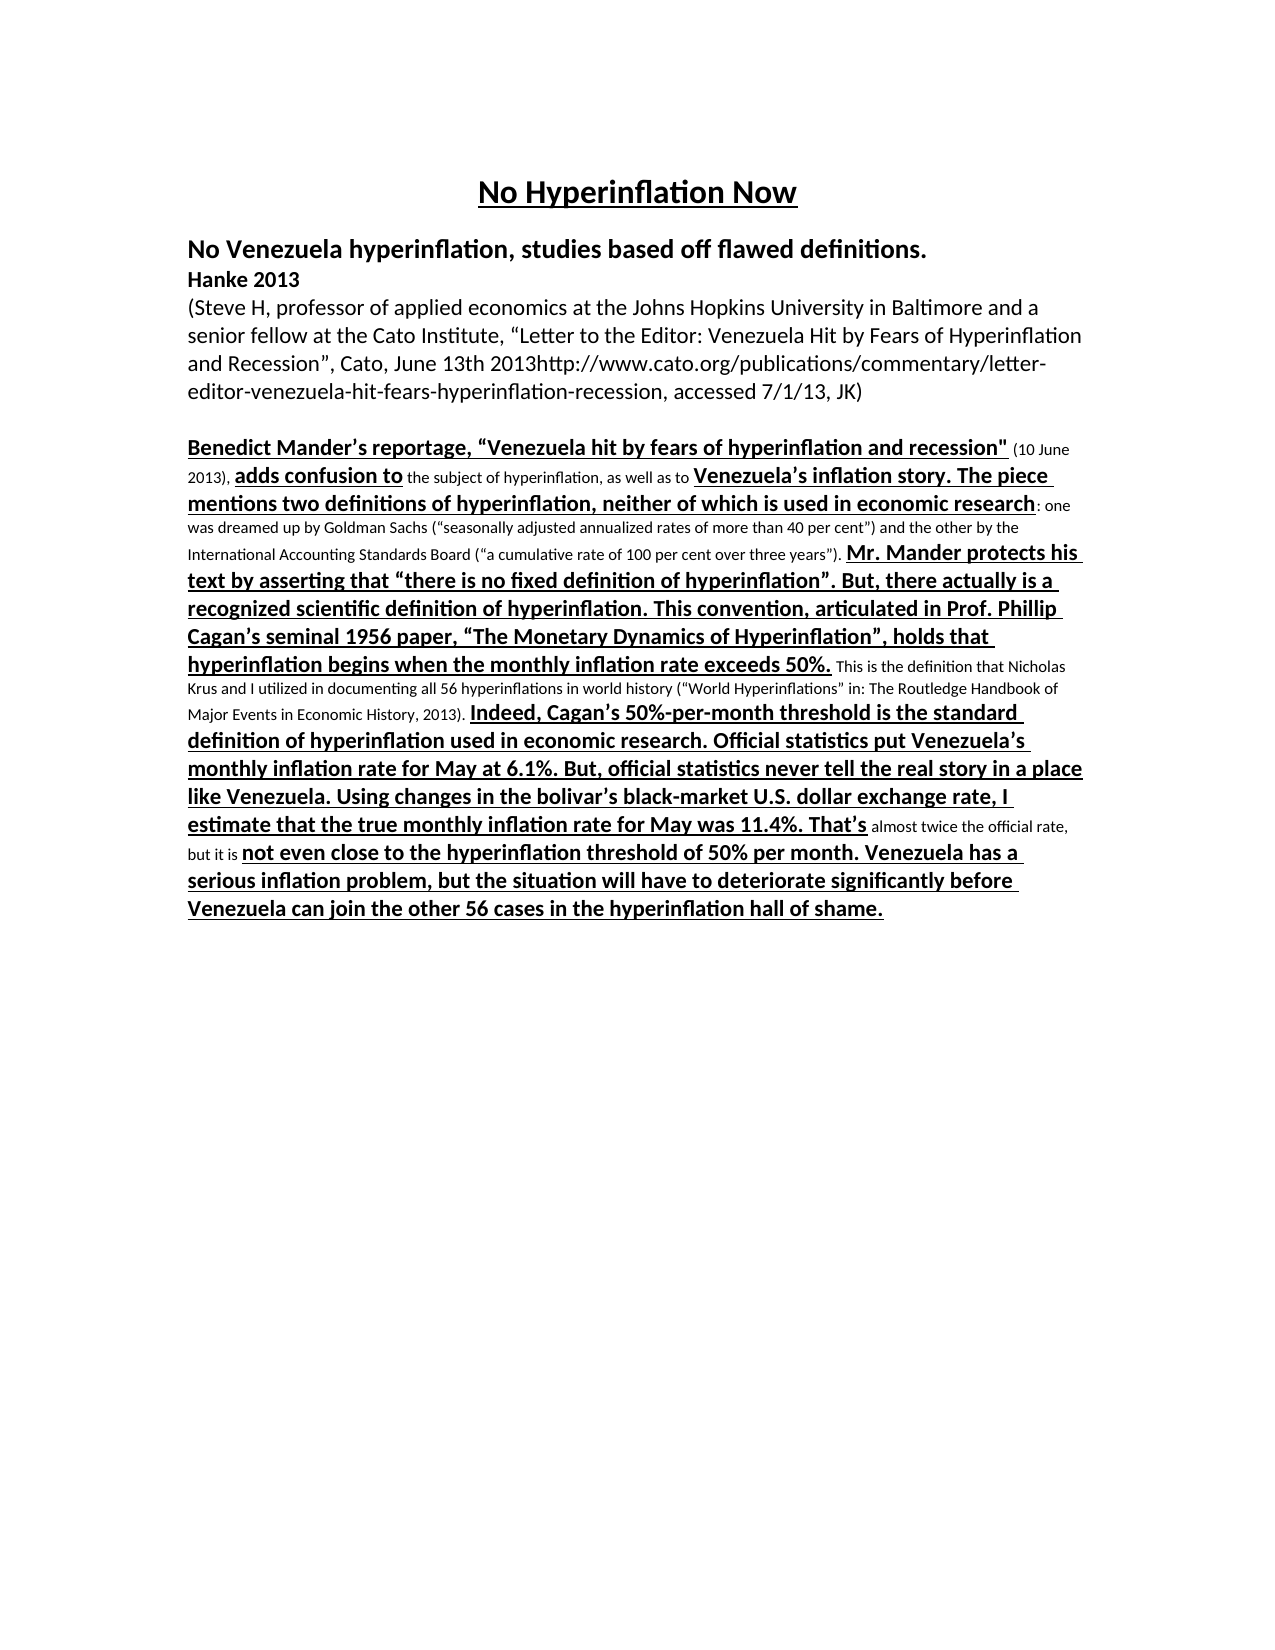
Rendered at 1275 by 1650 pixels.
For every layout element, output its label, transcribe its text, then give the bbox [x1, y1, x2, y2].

text (Steve H, professor of applied economics at the Johns Hopkins University in Baltimore and a senior fellow at the Cato Institute, “Letter to the Editor: Venezuela Hit by Fears of Hyperinflation and Recession”, Cato, June 13th 2013http://www.cato.org/publications/commentary/letter-editor-venezuela-hit-fears-hyperinflation-recession, accessed 7/1/13, JK) [187, 293, 1087, 406]
text Hanke 2013 [187, 265, 1087, 293]
subtitle No Venezuela hyperinflation, studies based off flawed definitions. [187, 232, 1087, 265]
subtitle No Hyperinflation Now [187, 171, 1087, 212]
text Benedict Mander’s reportage, “Venezuela hit by fears of hyperinflation and recession" (10 June 2013), adds confusion to the subject of hyperinflation, as well as to Venezuela’s inflation story. The piece mentions two definitions of hyperinflation, neither of which is used in economic research: one was dreamed up by Goldman Sachs (“seasonally adjusted annualized rates of more than 40 per cent”) and the other by the International Accounting Standards Board (“a cumulative rate of 100 per cent over three years”). Mr. Mander protects his text by asserting that “there is no fixed definition of hyperinflation”. But, there actually is a recognized scientific definition of hyperinflation. This convention, articulated in Prof. Phillip Cagan’s seminal 1956 paper, “The Monetary Dynamics of Hyperinflation”, holds that hyperinflation begins when the monthly inflation rate exceeds 50%. This is the definition that Nicholas Krus and I utilized in documenting all 56 hyperinflations in world history (“World Hyperinflations” in: The Routledge Handbook of Major Events in Economic History, 2013). Indeed, Cagan’s 50%-per-month threshold is the standard definition of hyperinflation used in economic research. Official statistics put Venezuela’s monthly inflation rate for May at 6.1%. But, official statistics never tell the real story in a place like Venezuela. Using changes in the bolivar’s black-market U.S. dollar exchange rate, I estimate that the true monthly inflation rate for May was 11.4%. That’s almost twice the official rate, but it is not even close to the hyperinflation threshold of 50% per month. Venezuela has a serious inflation problem, but the situation will have to deteriorate significantly before Venezuela can join the other 56 cases in the hyperinflation hall of shame. [187, 433, 1087, 922]
